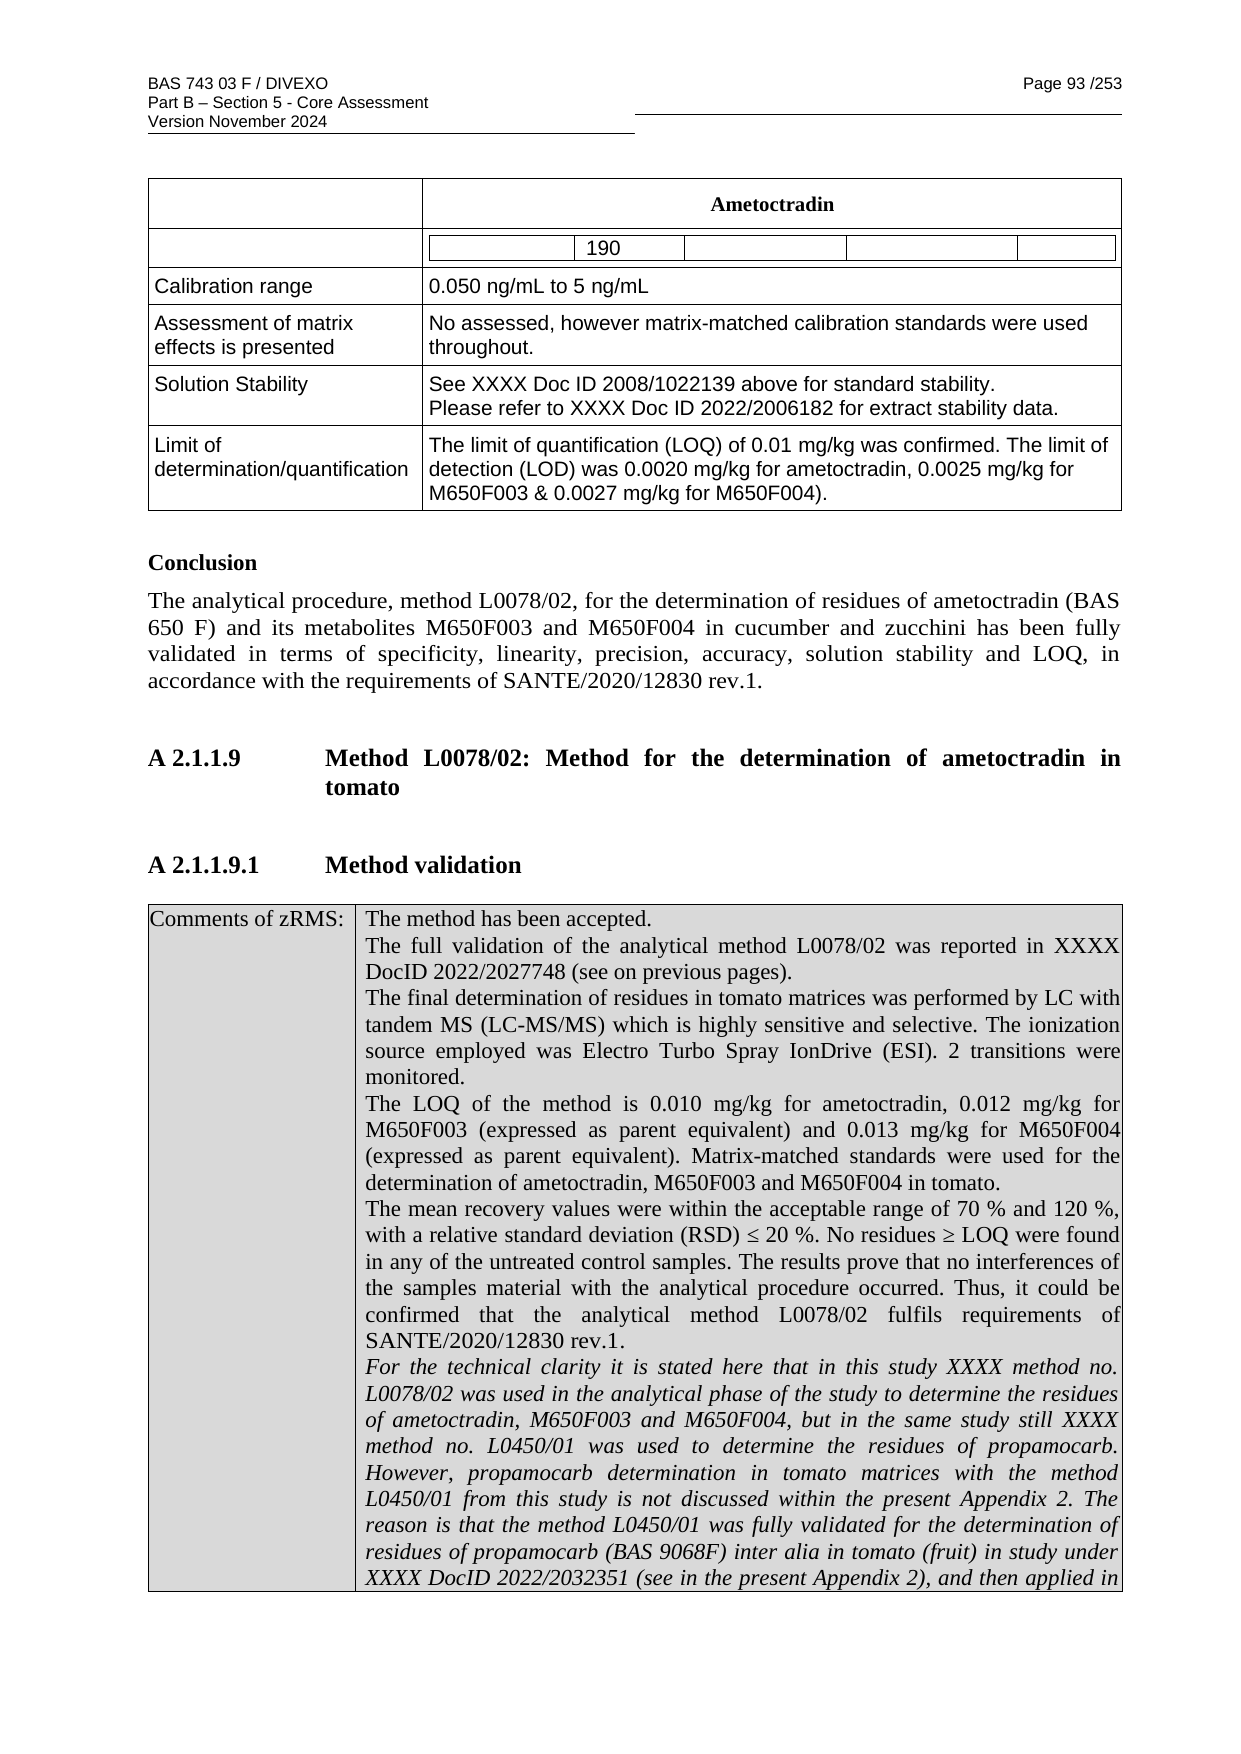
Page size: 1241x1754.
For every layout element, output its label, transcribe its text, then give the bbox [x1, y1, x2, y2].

text The analytical procedure, method L0078/02, for the determination of residues of ametoctradin (BAS 650 F) and its metabolites M650F003 and M650F004 in cucumber and zucchini has been fully validated in terms of specificity, linearity, precision, accuracy, solution stability and LOQ, in accordance with the requirements of SANTE/2020/12830 rev.1. [148, 588, 1122, 693]
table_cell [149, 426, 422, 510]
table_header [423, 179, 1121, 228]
text Method validation [148, 851, 1122, 879]
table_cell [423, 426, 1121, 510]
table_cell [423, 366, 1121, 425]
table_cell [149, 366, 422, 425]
text Conclusion [148, 549, 1122, 575]
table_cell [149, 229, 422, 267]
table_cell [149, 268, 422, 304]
text Method L0078/02: Method for the determination of ametoctradin in tomato [148, 743, 1122, 801]
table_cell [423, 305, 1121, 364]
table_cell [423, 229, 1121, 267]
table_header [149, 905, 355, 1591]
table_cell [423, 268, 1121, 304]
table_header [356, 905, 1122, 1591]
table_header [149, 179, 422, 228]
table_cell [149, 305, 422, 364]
